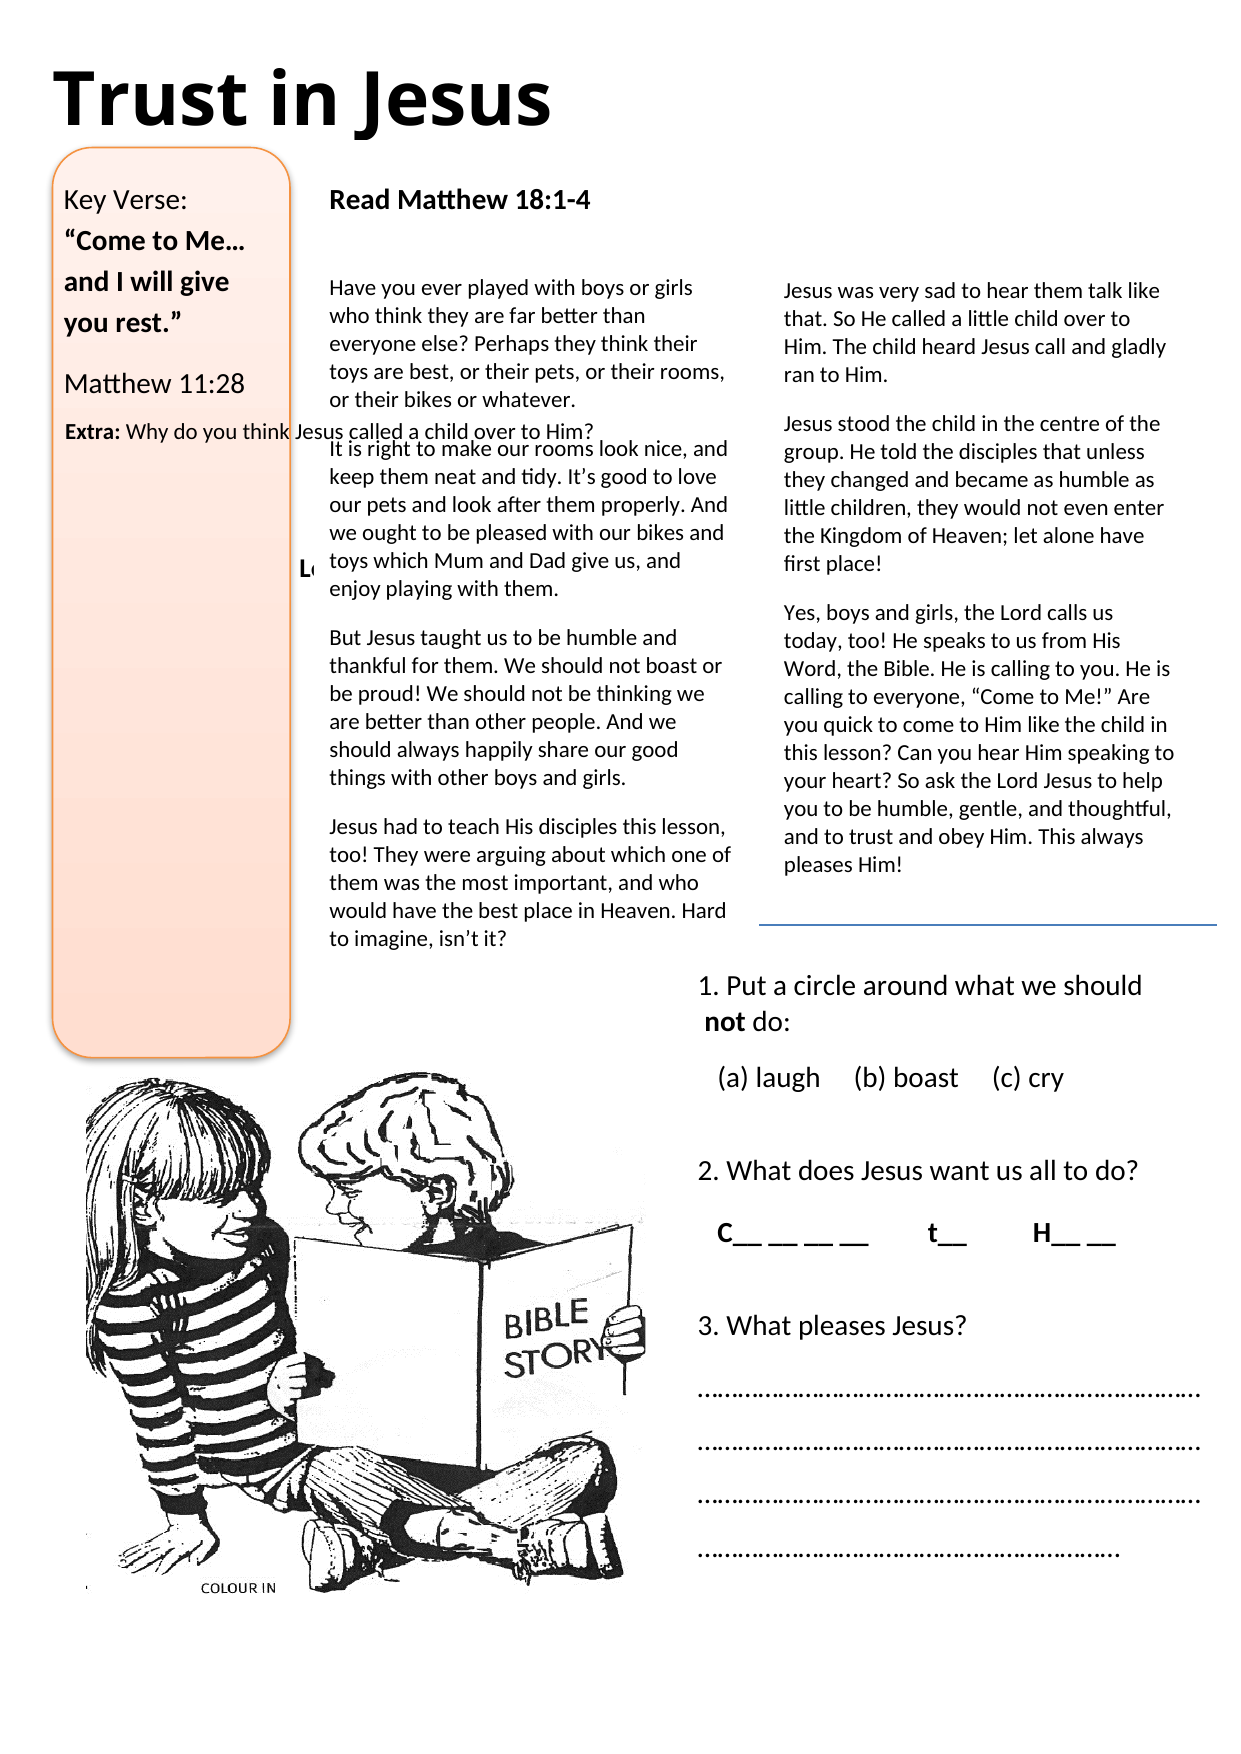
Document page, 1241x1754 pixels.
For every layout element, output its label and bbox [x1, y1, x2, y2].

picture [86, 1070, 646, 1657]
